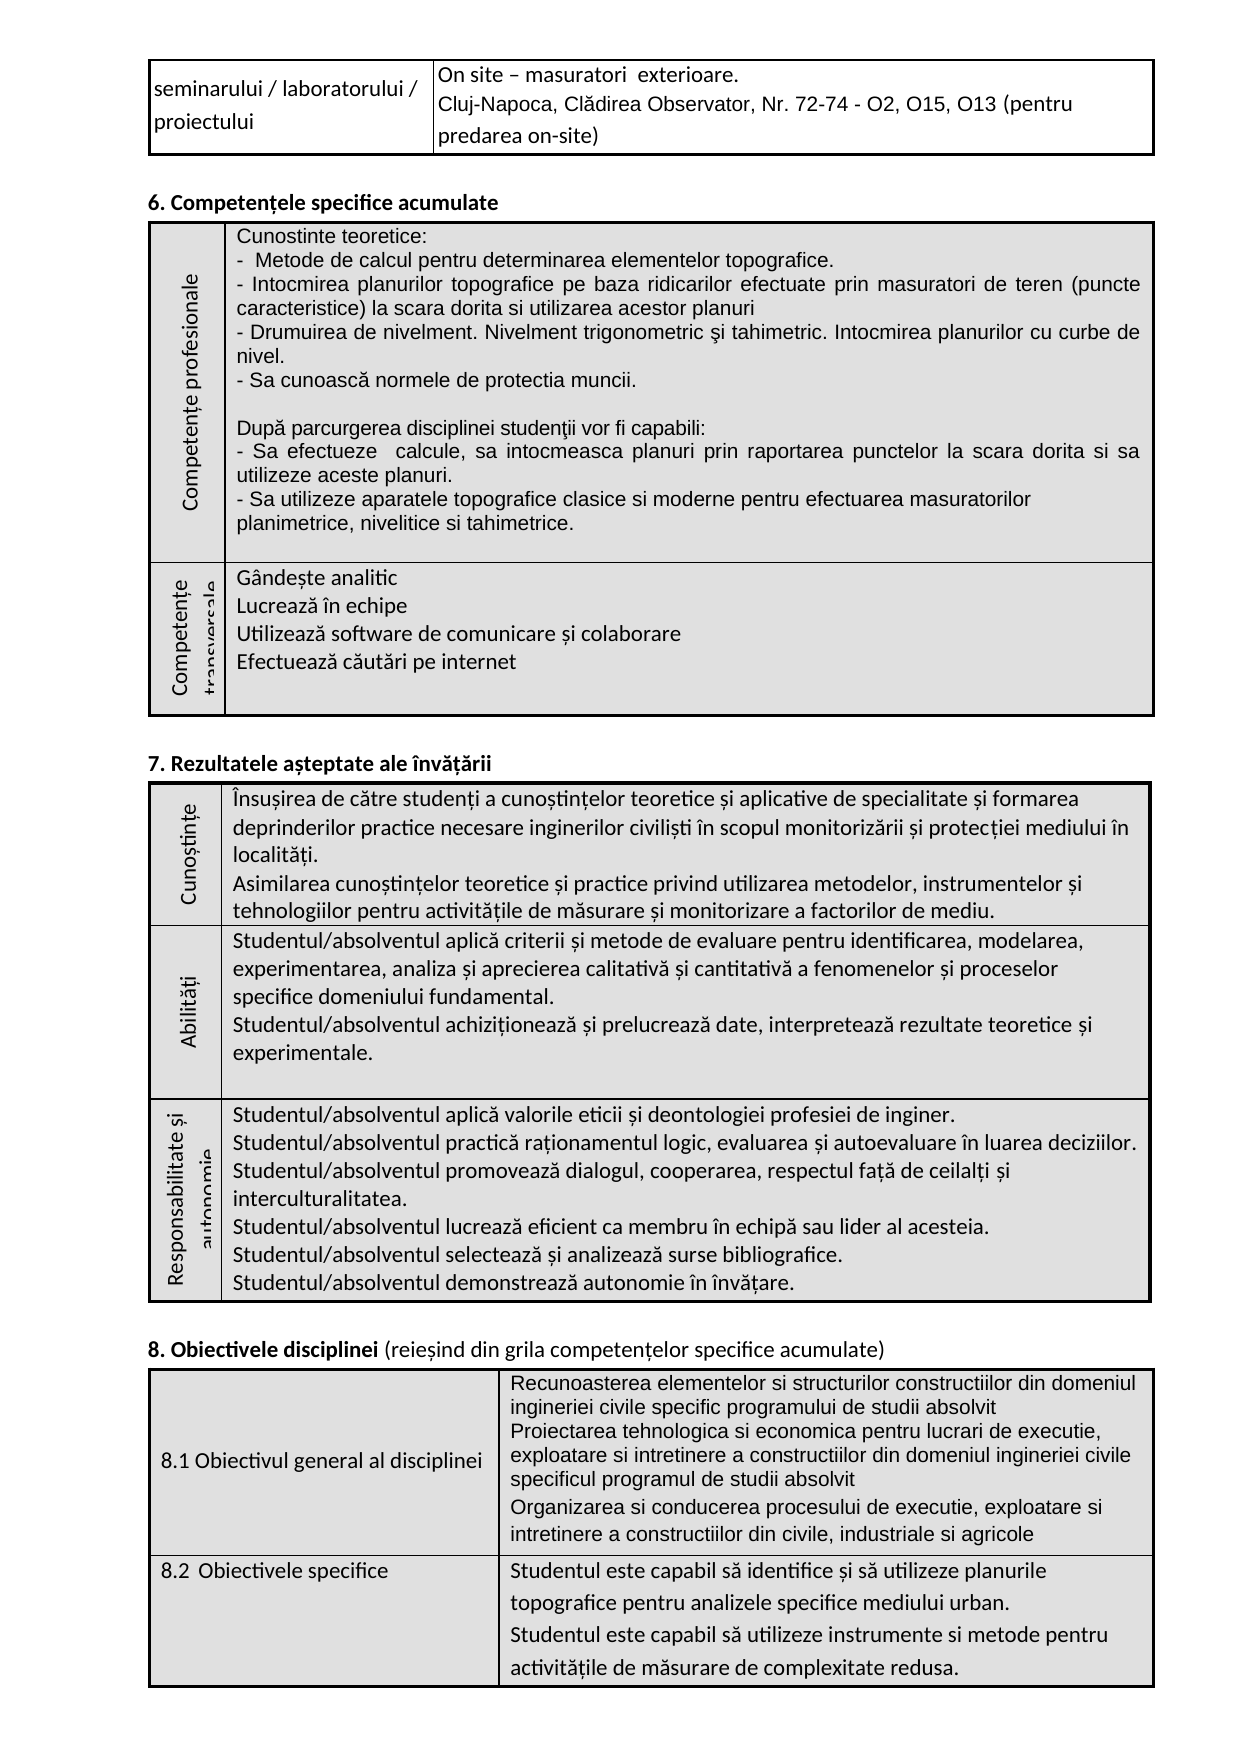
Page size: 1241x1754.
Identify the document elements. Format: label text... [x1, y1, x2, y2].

table_header Competențe profesionale [151, 224, 224, 562]
table_cell Gândește analitic Lucrează în echipe Utilizează software de comunicare și colaborare Efectuează căutări pe internet [226, 563, 1152, 714]
table_cell Competențe transversale [151, 563, 224, 714]
table_cell Responsabilitate și autonomie [151, 1100, 221, 1300]
text 7. Rezultatele așteptate ale învățării [148, 749, 1152, 777]
table_header Cunoștințe [151, 785, 221, 925]
table_cell Studentul/absolventul aplică criterii și metode de evaluare pentru identificarea, modelarea, experimentarea, analiza și aprecierea calitativă și cantitativă a fenomenelor și proceselor specifice domeniului fundamental. Studentul/absolventul achiziționează și prelucrează date, interpretează rezultate teoretice și experimentale. [222, 926, 1148, 1098]
table_cell Studentul/absolventul aplică valorile eticii și deontologiei profesiei de inginer. Studentul/absolventul practică raționamentul logic, evaluarea și autoevaluare în luarea deciziilor. Studentul/absolventul promovează dialogul, cooperarea, respectul față de ceilalți și interculturalitatea. Studentul/absolventul lucrează eficient ca membru în echipă sau lider al acesteia. Studentul/absolventul selectează și analizează surse bibliografice. Studentul/absolventul demonstrează autonomie în învățare. [222, 1100, 1148, 1300]
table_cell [434, 61, 1152, 153]
table_header Recunoasterea elementelor si structurilor constructiilor din domeniul ingineriei civile specific programului de studii absolvit Proiectarea tehnologica si economica pentru lucrari de executie, exploatare si intretinere a constructiilor din domeniul ingineriei civile specificul programul de studii absolvit Organizarea si conducerea procesului de executie, exploatare si intretinere a constructiilor din civile, industriale si agricole [500, 1371, 1152, 1555]
table_header Însuşirea de către studenţi a cunoştinţelor teoretice şi aplicative de specialitate şi formarea deprinderilor practice necesare inginerilor civilişti în scopul monitorizării şi protecţiei mediului în localităţi. Asimilarea cunoştinţelor teoretice şi practice privind utilizarea metodelor, instrumentelor şi tehnologiilor pentru activităţile de măsurare şi monitorizare a factorilor de mediu. [222, 785, 1148, 925]
table_cell Abilități [151, 926, 221, 1098]
text 8. Obiectivele disciplinei (reieșind din grila competențelor specifice acumulate) [148, 1336, 1152, 1363]
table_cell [151, 1556, 498, 1685]
table_header 8.1 Obiectivul general al disciplinei [151, 1371, 498, 1555]
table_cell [500, 1556, 1152, 1685]
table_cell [151, 61, 433, 153]
text 6. Competențele specifice acumulate [148, 188, 1152, 216]
table_header Cunostinte teoretice: - Metode de calcul pentru determinarea elementelor topografice. - Intocmirea planurilor topografice pe baza ridicarilor efectuate prin masuratori de teren (puncte caracteristice) la scara dorita si utilizarea acestor planuri - Drumuirea de nivelment. Nivelment trigonometric şi tahimetric. Intocmirea planurilor cu curbe de nivel. - Sa cunoască normele de protectia muncii. După parcurgerea disciplinei studenţii vor fi capabili: - Sa efectueze calcule, sa intocmeasca planuri prin raportarea punctelor la scara dorita si sa utilizeze aceste planuri. - Sa utilizeze aparatele topografice clasice si moderne pentru efectuarea masuratorilor planimetrice, nivelitice si tahimetrice. [226, 224, 1152, 562]
